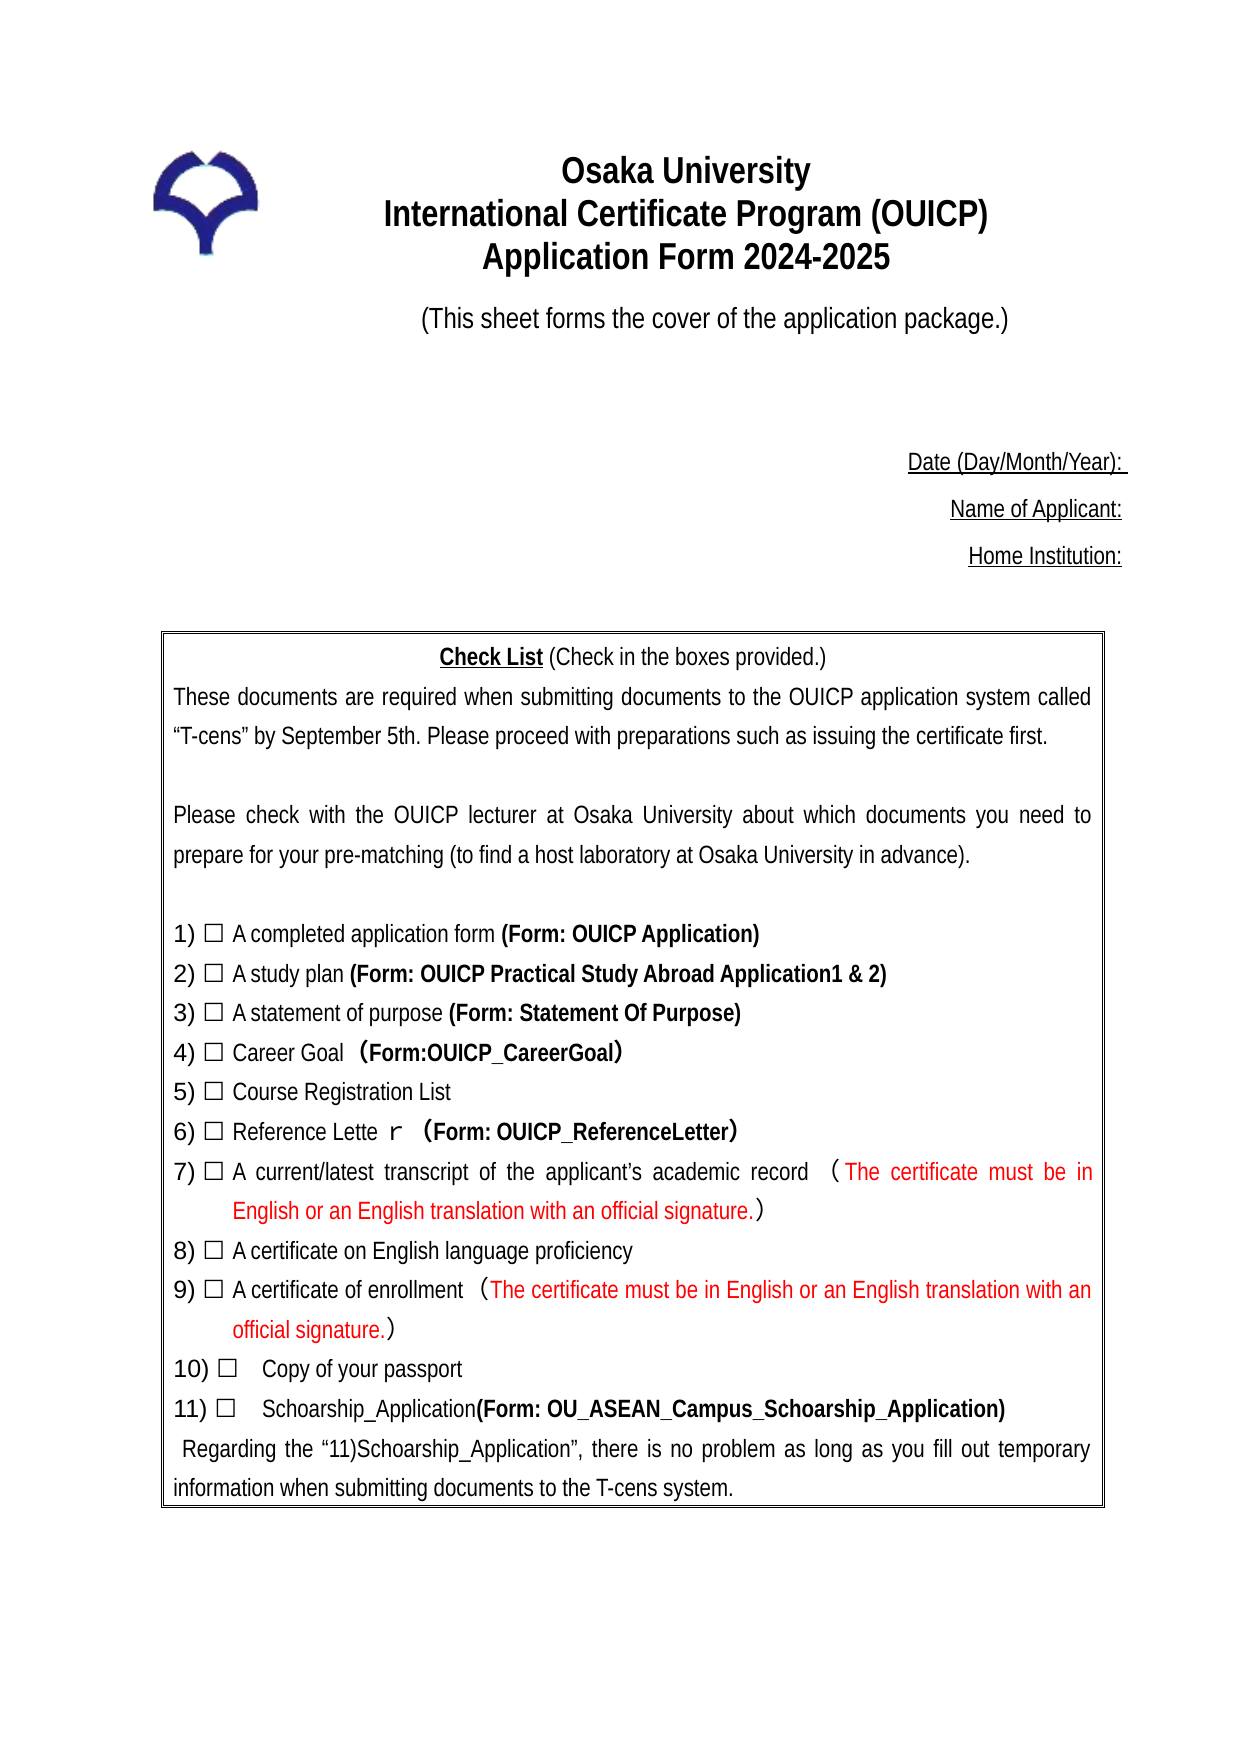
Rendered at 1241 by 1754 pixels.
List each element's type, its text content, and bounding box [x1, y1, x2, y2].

text Date (Day/Month/Year): [118, 447, 1122, 476]
text Home Institution: [118, 541, 1122, 569]
text Name of Applicant: [118, 494, 1122, 523]
table_header Check List (Check in the boxes provided.) These documents are required when submitting documents to the OUICP application system called “T-cens” by September 5th. Please proceed with preparations such as issuing the certificate first. Please check with the OUICP lecturer at Osaka University about which documents you need to prepare for your pre-matching (to find a host laboratory at Osaka University in advance). A completed application form (Form: OUICP Application) A study plan (Form: OUICP Practical Study Abroad Application1 & 2) A statement of purpose (Form: Statement Of Purpose) Career Goal（Form:OUICP_CareerGoal） Course Registration List Reference Letteｒ（Form: OUICP_ReferenceLetter） A current/latest transcript of the applicant’s academic record（The certificate must be in English or an English translation with an official signature.） A certificate on English language proficiency A certificate of enrollment（The certificate must be in English or an English translation with an official signature.） Copy of your passport Schoarship_Application(Form: OU_ASEAN_Campus_Schoarship_Application) Regarding the “11)Schoarship_Application”, there is no problem as long as you fill out temporary information when submitting documents to the T-cens system. [164, 634, 1102, 1504]
